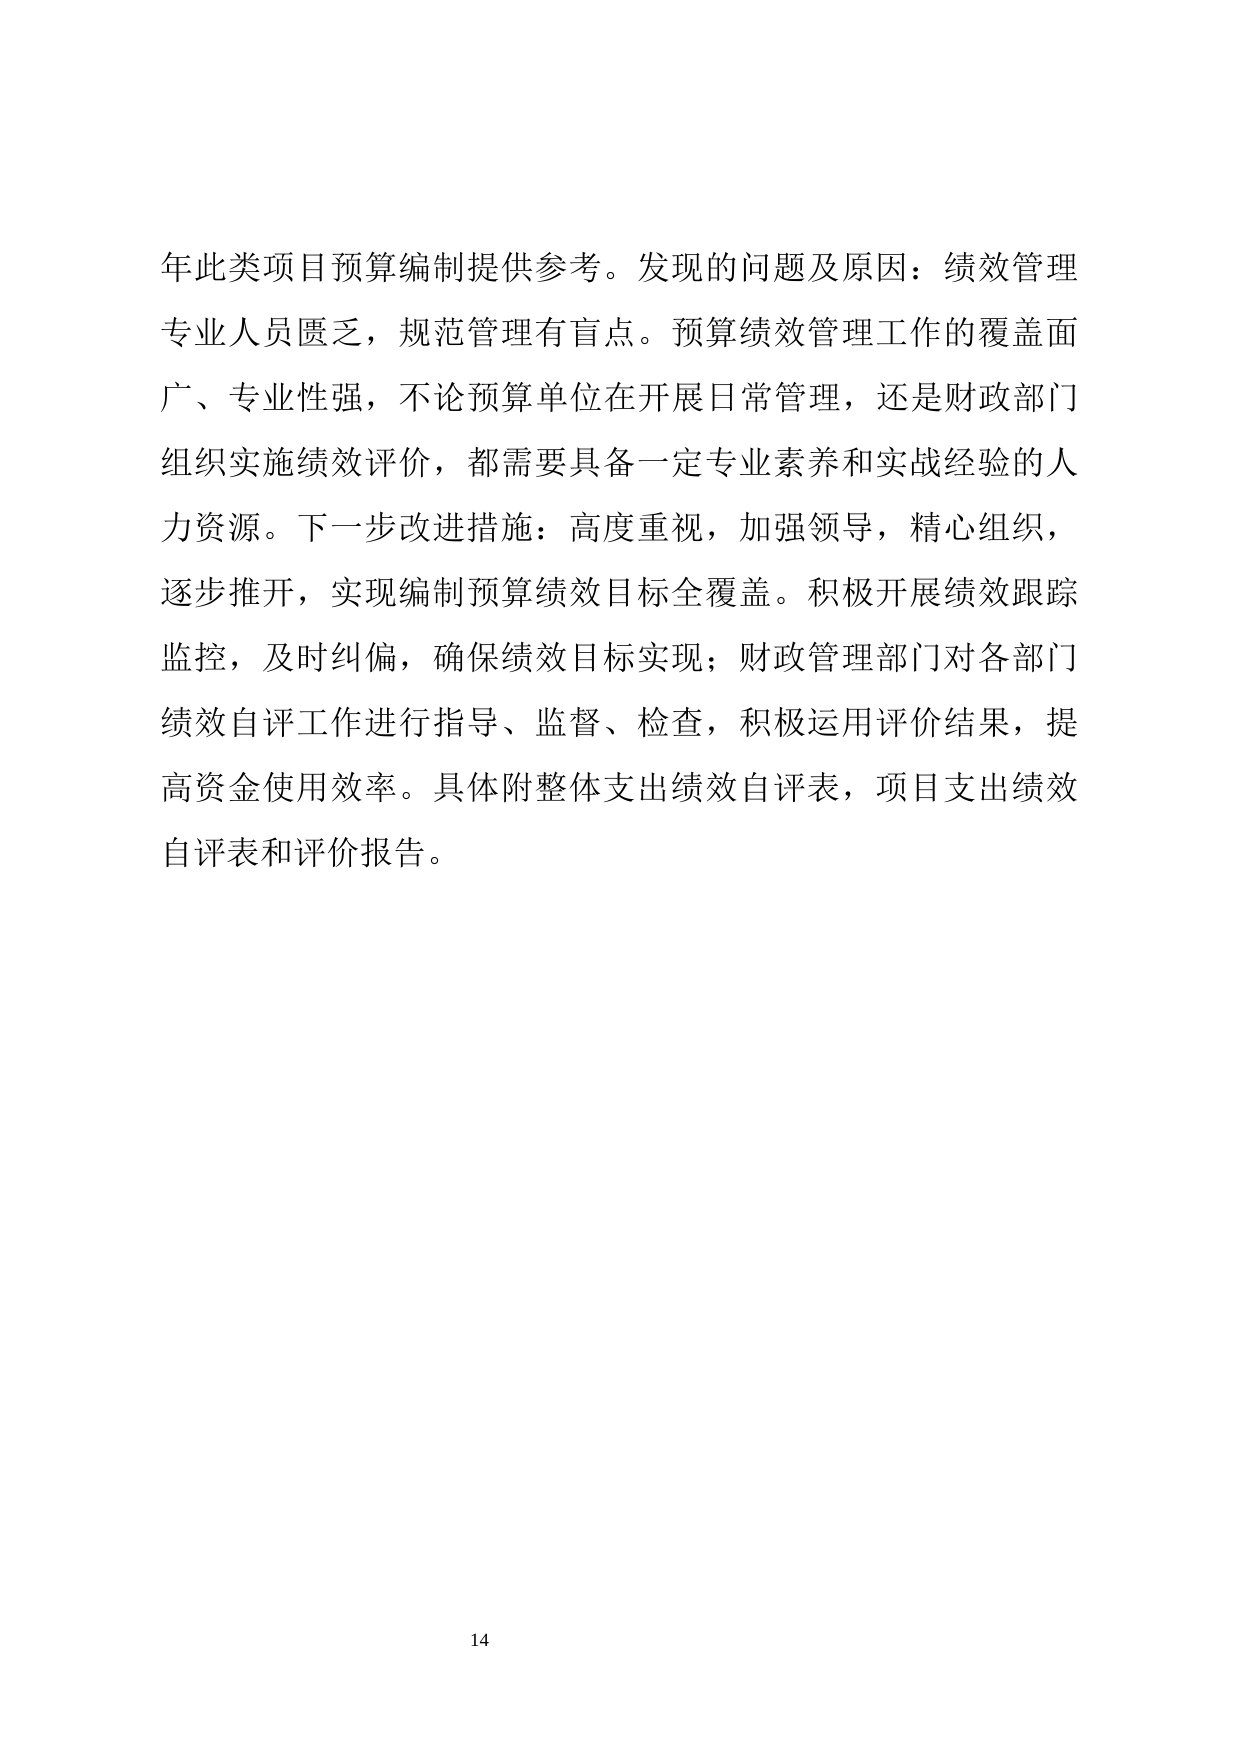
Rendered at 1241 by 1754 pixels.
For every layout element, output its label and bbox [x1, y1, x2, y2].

text [159, 233, 1081, 883]
